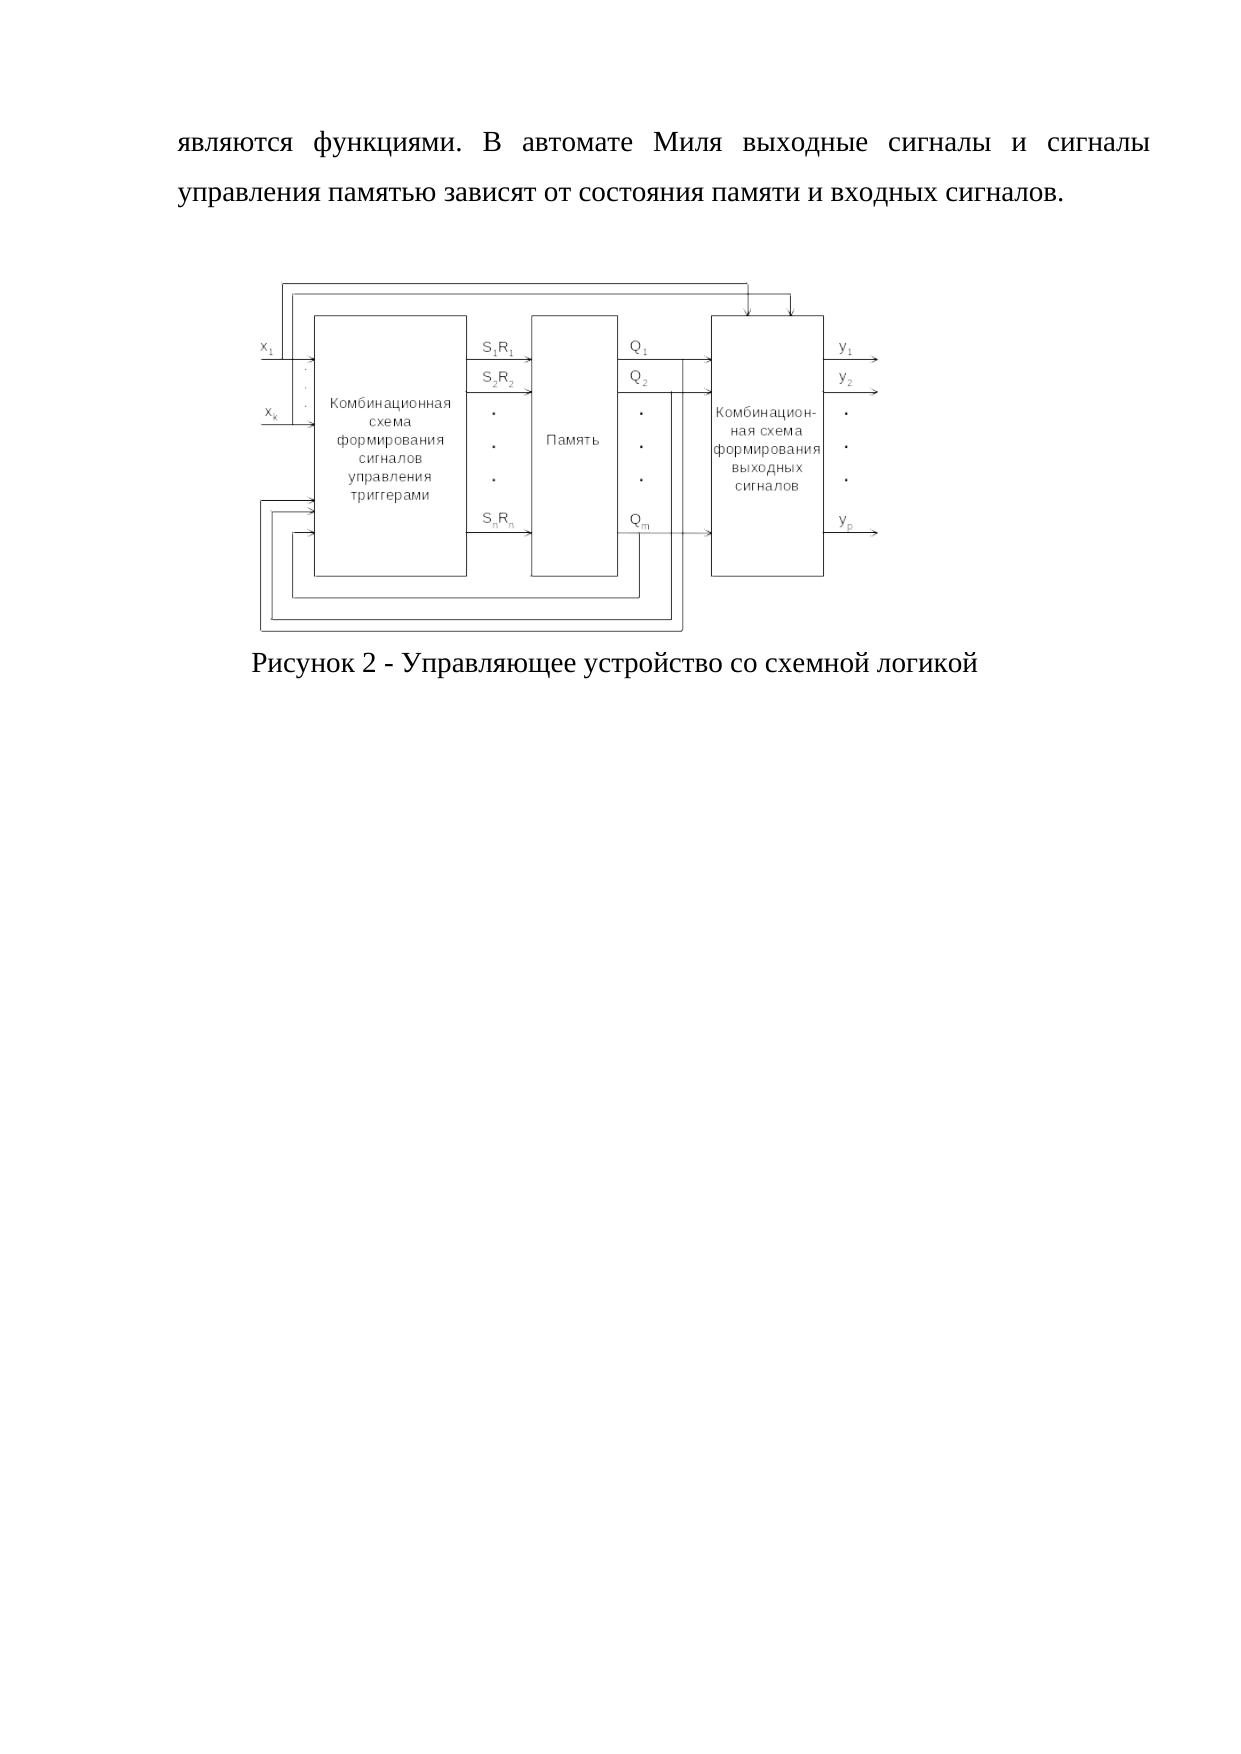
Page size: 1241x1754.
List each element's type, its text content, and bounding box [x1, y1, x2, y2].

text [177, 124, 1152, 208]
text Рисунок 2 - Управляющее устройство со схемной логикой [177, 645, 1152, 678]
